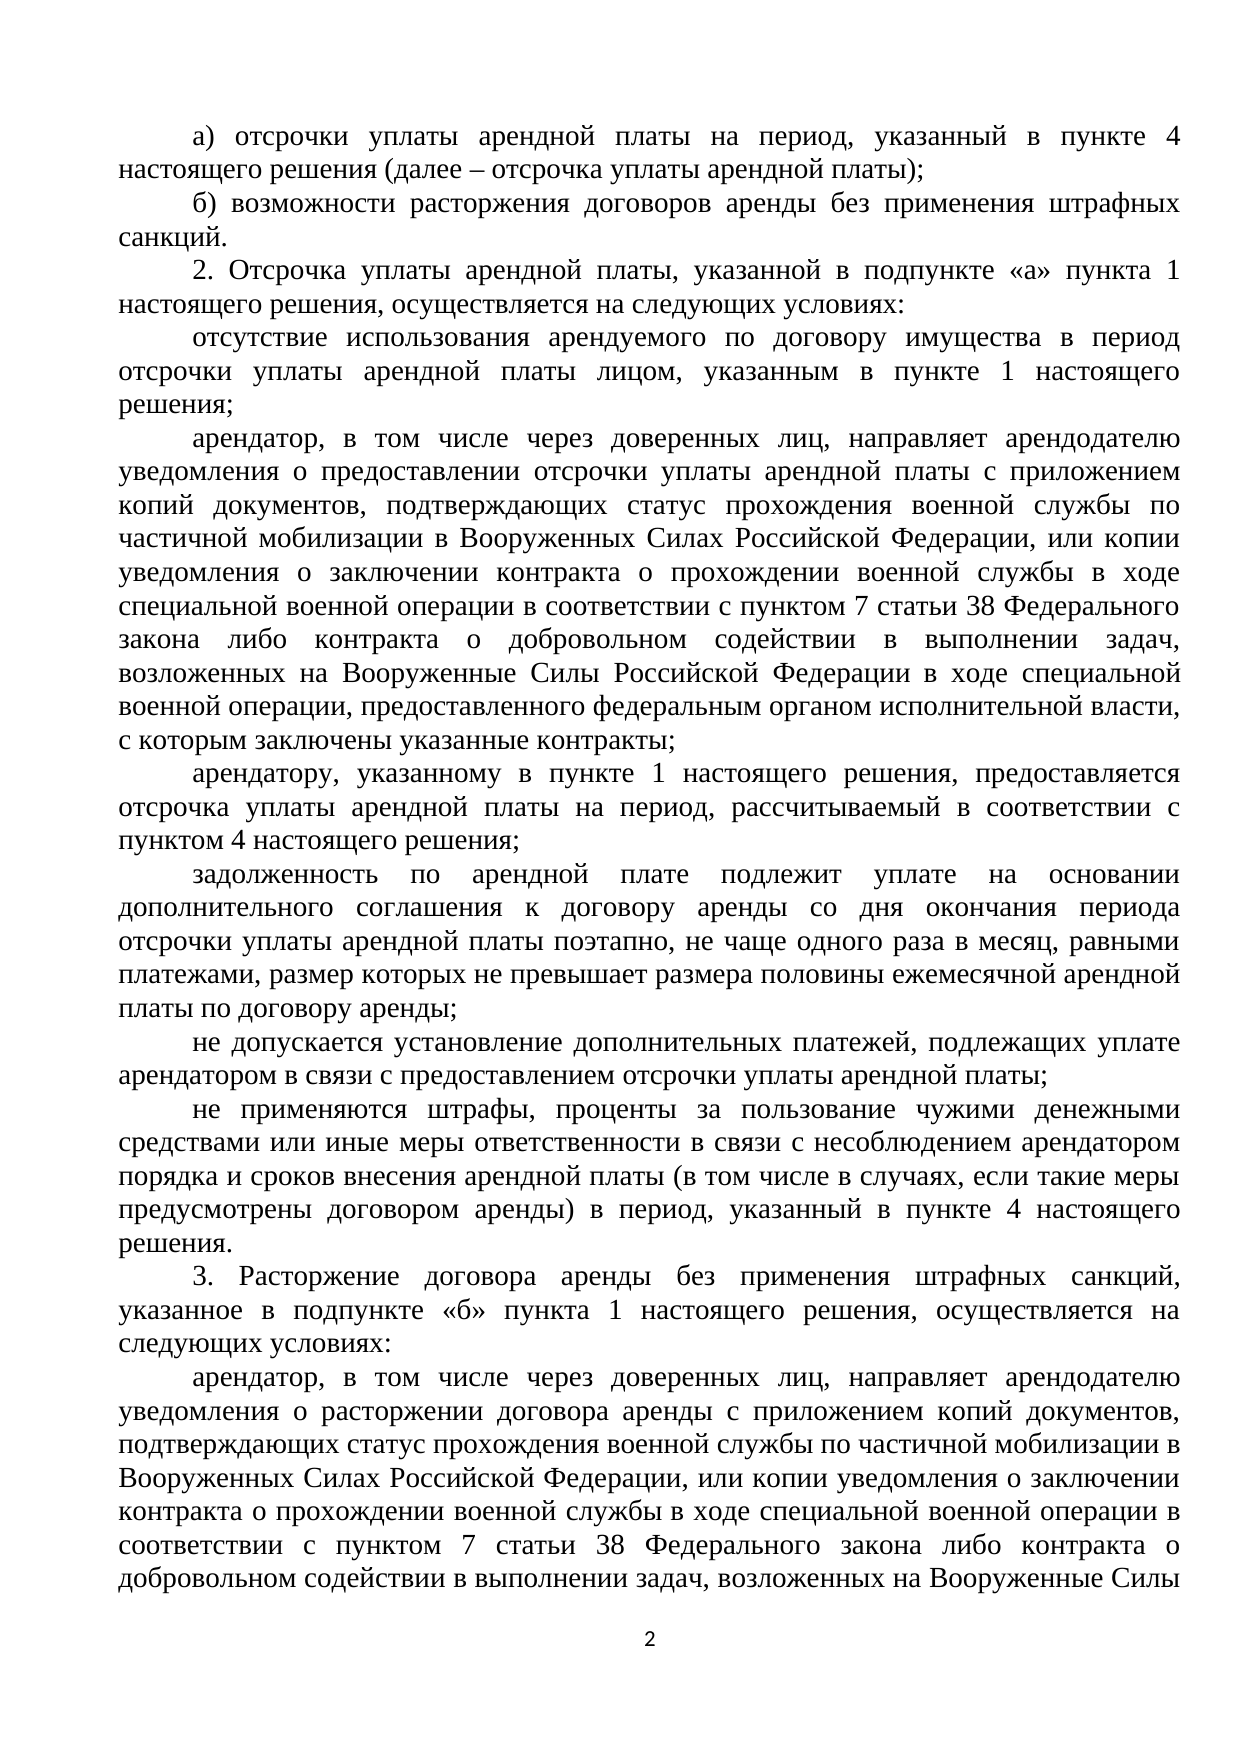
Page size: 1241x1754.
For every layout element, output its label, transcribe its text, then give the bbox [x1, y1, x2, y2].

text арендатор, в том числе через доверенных лиц, направляет арендодателю уведомления о предоставлении отсрочки уплаты арендной платы с приложением копий документов, подтверждающих статус прохождения военной службы по частичной мобилизации в Вооруженных Силах Российской Федерации, или копии уведомления о заключении контракта о прохождении военной службы в ходе специальной военной операции в соответствии с пунктом 7 статьи 38 Федерального закона либо контракта о добровольном содействии в выполнении задач, возложенных на Вооруженные Силы Российской Федерации в ходе специальной военной операции, предоставленного федеральным органом исполнительной власти, с которым заключены указанные контракты; [118, 420, 1181, 755]
text а) отсрочки уплаты арендной платы на период, указанный в пункте 4 настоящего решения (далее – отсрочка уплаты арендной платы); [118, 118, 1181, 185]
text арендатору, указанному в пункте 1 настоящего решения, предоставляется отсрочка уплаты арендной платы на период, рассчитываемый в соответствии с пунктом 4 настоящего решения; [118, 755, 1181, 856]
text задолженность по арендной плате подлежит уплате на основании дополнительного соглашения к договору аренды со дня окончания периода отсрочки уплаты арендной платы поэтапно, не чаще одного раза в месяц, равными платежами, размер которых не превышает размера половины ежемесячной арендной платы по договору аренды; [118, 856, 1181, 1024]
text 2. Отсрочка уплаты арендной платы, указанной в подпункте «а» пункта 1 настоящего решения, осуществляется на следующих условиях: [118, 252, 1181, 319]
text не допускается установление дополнительных платежей, подлежащих уплате арендатором в связи с предоставлением отсрочки уплаты арендной платы; [118, 1024, 1181, 1091]
text отсутствие использования арендуемого по договору имущества в период отсрочки уплаты арендной платы лицом, указанным в пункте 1 настоящего решения; [118, 319, 1181, 420]
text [118, 1359, 1181, 1594]
text 3. Расторжение договора аренды без применения штрафных санкций, указанное в подпункте «б» пункта 1 настоящего решения, осуществляется на следующих условиях: [118, 1258, 1181, 1359]
text не применяются штрафы, проценты за пользование чужими денежными средствами или иные меры ответственности в связи с несоблюдением арендатором порядка и сроков внесения арендной платы (в том числе в случаях, если такие меры предусмотрены договором аренды) в период, указанный в пункте 4 настоящего решения. [118, 1091, 1181, 1258]
text б) возможности расторжения договоров аренды без применения штрафных санкций. [118, 185, 1181, 252]
